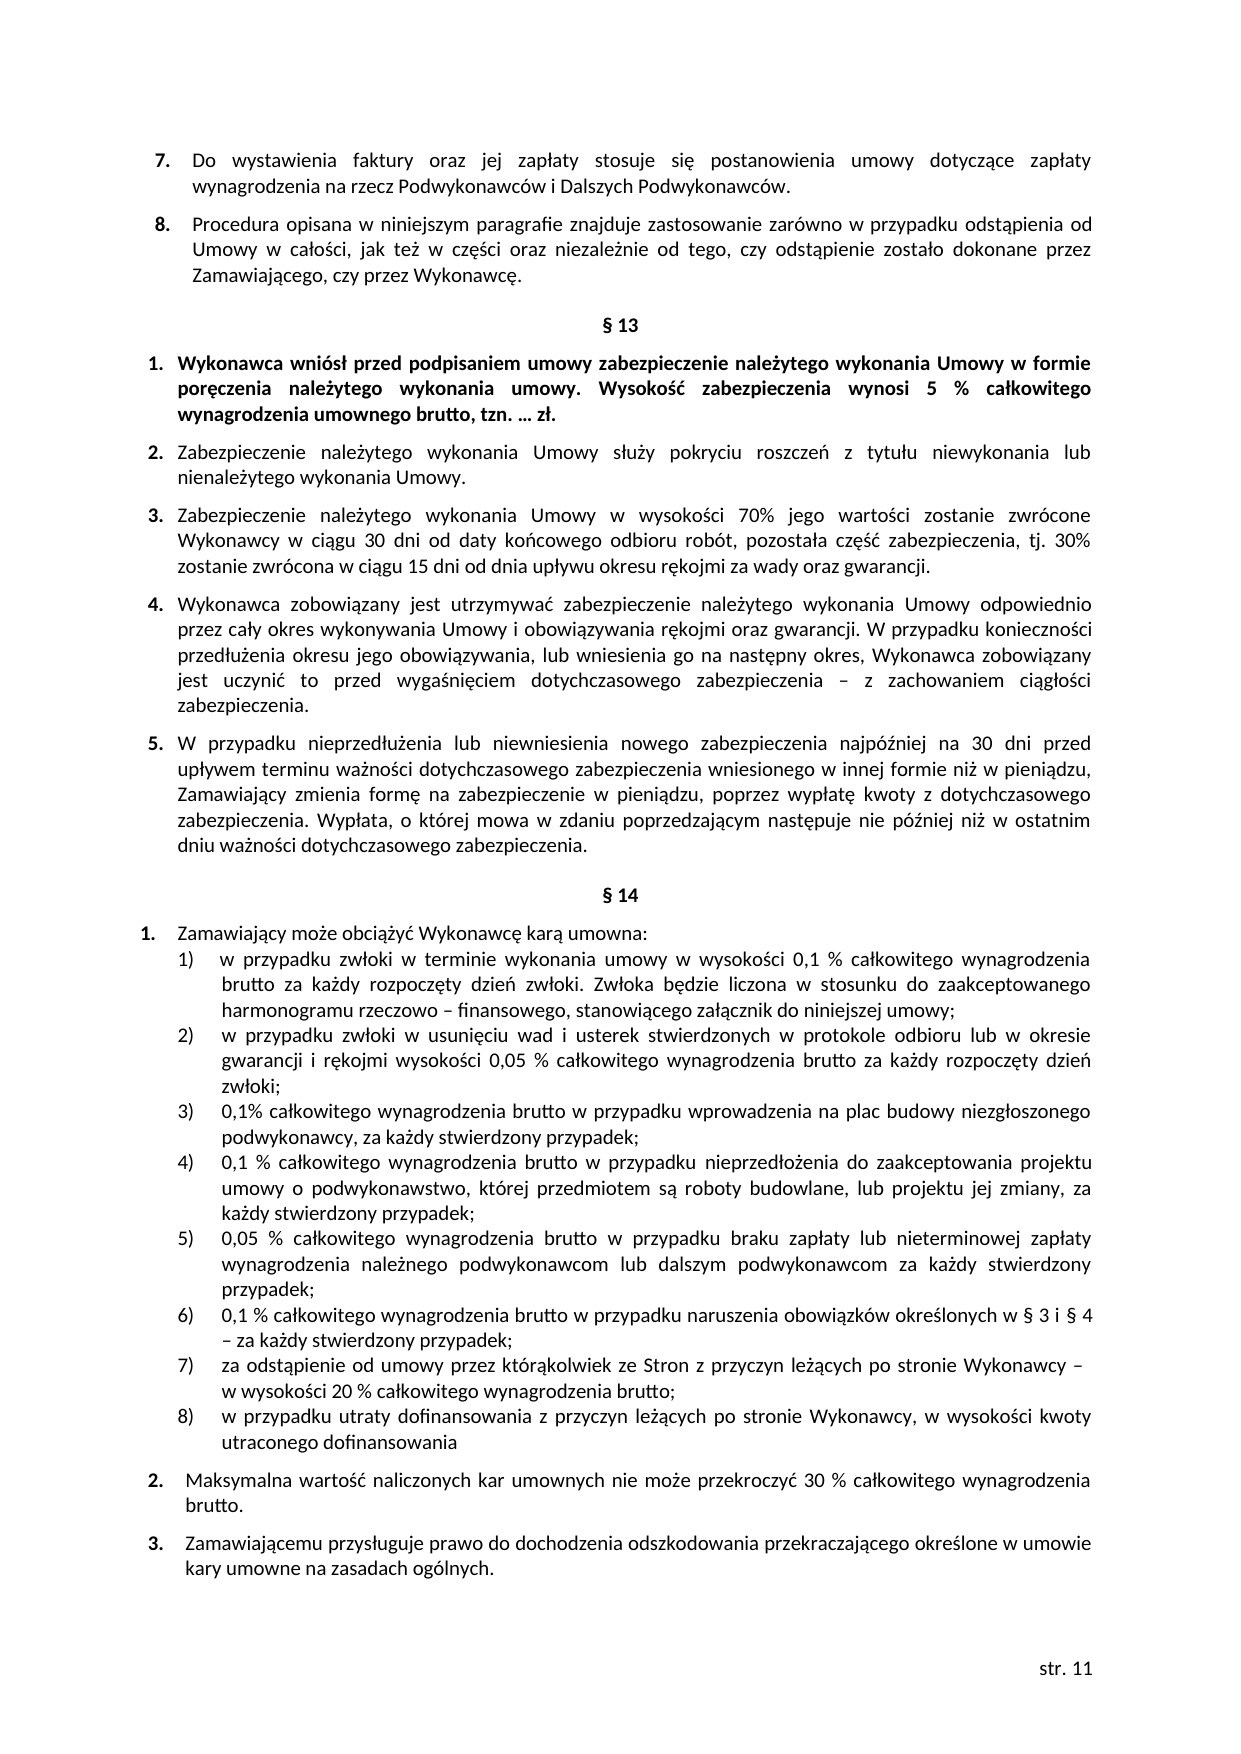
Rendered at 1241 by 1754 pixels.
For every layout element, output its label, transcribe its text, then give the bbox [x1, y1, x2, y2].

list Do wystawienia faktury oraz jej zapłaty stosuje się postanowienia umowy dotyczące zapłaty wynagrodzenia na rzecz Podwykonawców i Dalszych Podwykonawców. [154, 148, 1093, 198]
list 0,05 % całkowitego wynagrodzenia brutto w przypadku braku zapłaty lub nieterminowej zapłaty wynagrodzenia należnego podwykonawcom lub dalszym podwykonawcom za każdy stwierdzony przypadek; [177, 1226, 1093, 1302]
list Zabezpieczenie należytego wykonania Umowy w wysokości 70% jego wartości zostanie zwrócone Wykonawcy w ciągu 30 dni od daty końcowego odbioru robót, pozostała część zabezpieczenia, tj. 30% zostanie zwrócona w ciągu 15 dni od dnia upływu okresu rękojmi za wady oraz gwarancji. [148, 502, 1093, 578]
list Zamawiający może obciążyć Wykonawcę karą umowna: [140, 921, 1093, 946]
list Zamawiającemu przysługuje prawo do dochodzenia odszkodowania przekraczającego określone w umowie kary umowne na zasadach ogólnych. [148, 1530, 1093, 1581]
subtitle § 13 [148, 312, 1093, 338]
list w przypadku zwłoki w usunięciu wad i usterek stwierdzonych w protokole odbioru lub w okresie gwarancji i rękojmi wysokości 0,05 % całkowitego wynagrodzenia brutto za każdy rozpoczęty dzień zwłoki; [177, 1022, 1093, 1098]
subtitle § 14 [148, 883, 1093, 908]
list W przypadku nieprzedłużenia lub niewniesienia nowego zabezpieczenia najpóźniej na 30 dni przed upływem terminu ważności dotychczasowego zabezpieczenia wniesionego w innej formie niż w pieniądzu, Zamawiający zmienia formę na zabezpieczenie w pieniądzu, poprzez wypłatę kwoty z dotychczasowego zabezpieczenia. Wypłata, o której mowa w zdaniu poprzedzającym następuje nie później niż w ostatnim dniu ważności dotychczasowego zabezpieczenia. [148, 731, 1093, 858]
list Wykonawca wniósł przed podpisaniem umowy zabezpieczenie należytego wykonania Umowy w formie poręczenia należytego wykonania umowy. Wysokość zabezpieczenia wynosi 5 % całkowitego wynagrodzenia umownego brutto, tzn. … zł. [148, 350, 1093, 426]
list Procedura opisana w niniejszym paragrafie znajduje zastosowanie zarówno w przypadku odstąpienia od Umowy w całości, jak też w części oraz niezależnie od tego, czy odstąpienie zostało dokonane przez Zamawiającego, czy przez Wykonawcę. [154, 211, 1093, 287]
list Wykonawca zobowiązany jest utrzymywać zabezpieczenie należytego wykonania Umowy odpowiednio przez cały okres wykonywania Umowy i obowiązywania rękojmi oraz gwarancji. W przypadku konieczności przedłużenia okresu jego obowiązywania, lub wniesienia go na następny okres, Wykonawca zobowiązany jest uczynić to przed wygaśnięciem dotychczasowego zabezpieczenia – z zachowaniem ciągłości zabezpieczenia. [148, 591, 1093, 718]
text 1) w przypadku zwłoki w terminie wykonania umowy w wysokości 0,1 % całkowitego wynagrodzenia brutto za każdy rozpoczęty dzień zwłoki. Zwłoka będzie liczona w stosunku do zaakceptowanego harmonogramu rzeczowo – finansowego, stanowiącego załącznik do niniejszej umowy; [177, 946, 1093, 1022]
list 0,1% całkowitego wynagrodzenia brutto w przypadku wprowadzenia na plac budowy niezgłoszonego podwykonawcy, za każdy stwierdzony przypadek; [177, 1098, 1093, 1149]
list 0,1 % całkowitego wynagrodzenia brutto w przypadku naruszenia obowiązków określonych w § 3 i § 4 – za każdy stwierdzony przypadek; [177, 1302, 1093, 1353]
list Zabezpieczenie należytego wykonania Umowy służy pokryciu roszczeń z tytułu niewykonania lub nienależytego wykonania Umowy. [148, 439, 1093, 490]
list w przypadku utraty dofinansowania z przyczyn leżących po stronie Wykonawcy, w wysokości kwoty utraconego dofinansowania [177, 1403, 1093, 1454]
list 0,1 % całkowitego wynagrodzenia brutto w przypadku nieprzedłożenia do zaakceptowania projektu umowy o podwykonawstwo, której przedmiotem są roboty budowlane, lub projektu jej zmiany, za każdy stwierdzony przypadek; [177, 1149, 1093, 1226]
list za odstąpienie od umowy przez którąkolwiek ze Stron z przyczyn leżących po stronie Wykonawcy – w wysokości 20 % całkowitego wynagrodzenia brutto; [177, 1353, 1093, 1403]
list Maksymalna wartość naliczonych kar umownych nie może przekroczyć 30 % całkowitego wynagrodzenia brutto. [148, 1467, 1093, 1518]
